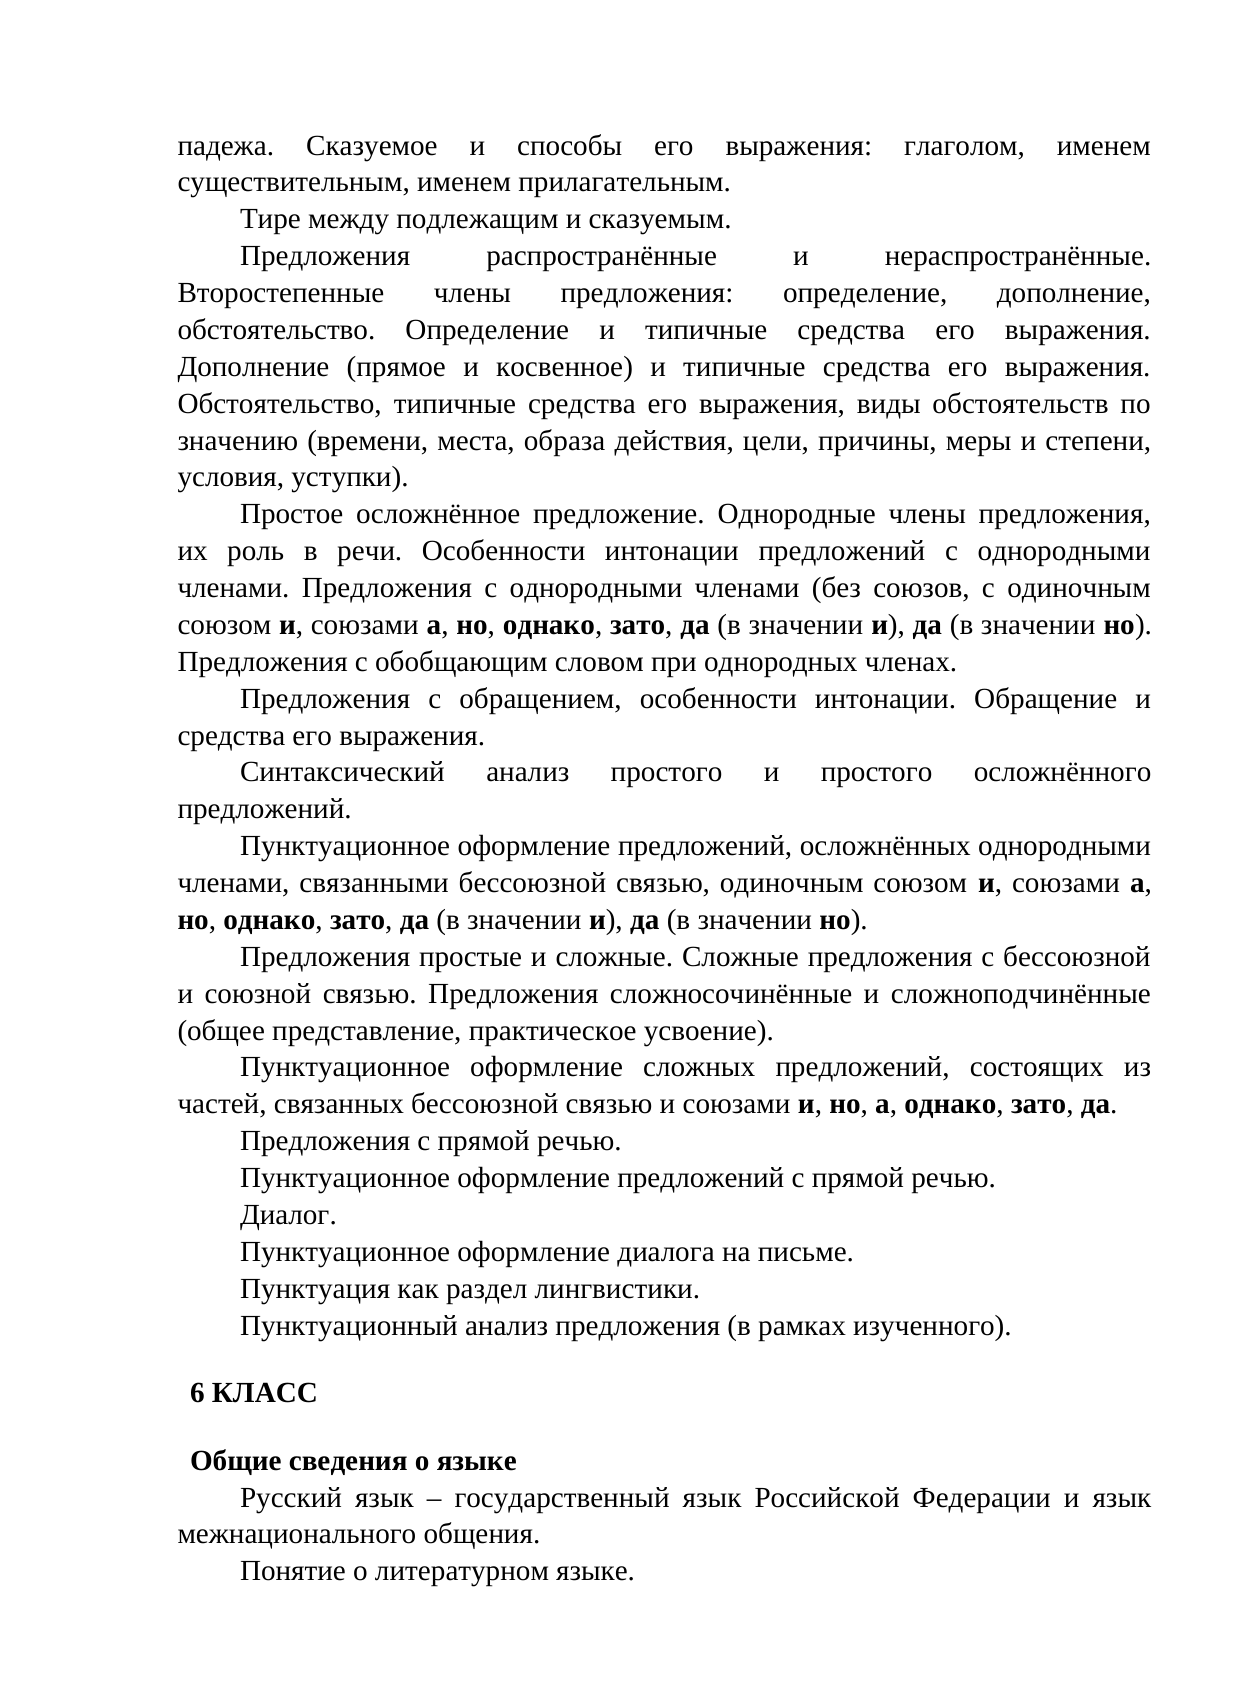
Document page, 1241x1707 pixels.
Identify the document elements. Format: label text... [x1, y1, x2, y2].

text Пунктуационное оформление предложений, осложнённых однородными членами, связанными бессоюзной связью, одиночным союзом и, союзами а, но, однако, зато, да (в значении и), да (в значении но). [177, 828, 1152, 936]
text Предложения с обращением, особенности интонации. Обращение и средства его выражения. [177, 681, 1152, 751]
text Предложения с прямой речью. [177, 1123, 1152, 1157]
text Тире между подлежащим и сказуемым. [177, 201, 1152, 235]
text Пунктуационное оформление диалога на письме. [177, 1234, 1152, 1267]
text Общие сведения о языке [190, 1443, 1152, 1476]
text Пунктуация как раздел лингвистики. [177, 1271, 1152, 1304]
text Пунктуационное оформление предложений с прямой речью. [177, 1160, 1152, 1194]
text Пунктуационный анализ предложения (в рамках изученного). [177, 1308, 1152, 1341]
text Диалог. [177, 1197, 1152, 1231]
text 6 КЛАСС [190, 1375, 1152, 1409]
text Предложения распространённые и нераспространённые. Второстепенные члены предложения: определение, дополнение, обстоятельство. Определение и типичные средства его выражения. Дополнение (прямое и косвенное) и типичные средства его выражения. Обстоятельство, типичные средства его выражения, виды обстоятельств по значению (времени, места, образа действия, цели, причины, меры и степени, условия, уступки). [177, 238, 1152, 493]
text Простое осложнённое предложение. Однородные члены предложения, их роль в речи. Особенности интонации предложений с однородными членами. Предложения с однородными членами (без союзов, с одиночным союзом и, союзами а, но, однако, зато, да (в значении и), да (в значении но). Предложения с обобщающим словом при однородных членах. [177, 496, 1152, 677]
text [177, 128, 1152, 198]
text Пунктуационное оформление сложных предложений, состоящих из частей, связанных бессоюзной связью и союзами и, но, а, однако, зато, да. [177, 1049, 1152, 1120]
text Понятие о литературном языке. [177, 1553, 1152, 1587]
text Предложения простые и сложные. Сложные предложения с бессоюзной и союзной связью. Предложения сложносочинённые и сложноподчинённые (общее представление, практическое усвоение). [177, 939, 1152, 1046]
text Русский язык – государственный язык Российской Федерации и язык межнационального общения. [177, 1480, 1152, 1550]
text Синтаксический анализ простого и простого осложнённого предложений. [177, 754, 1152, 825]
